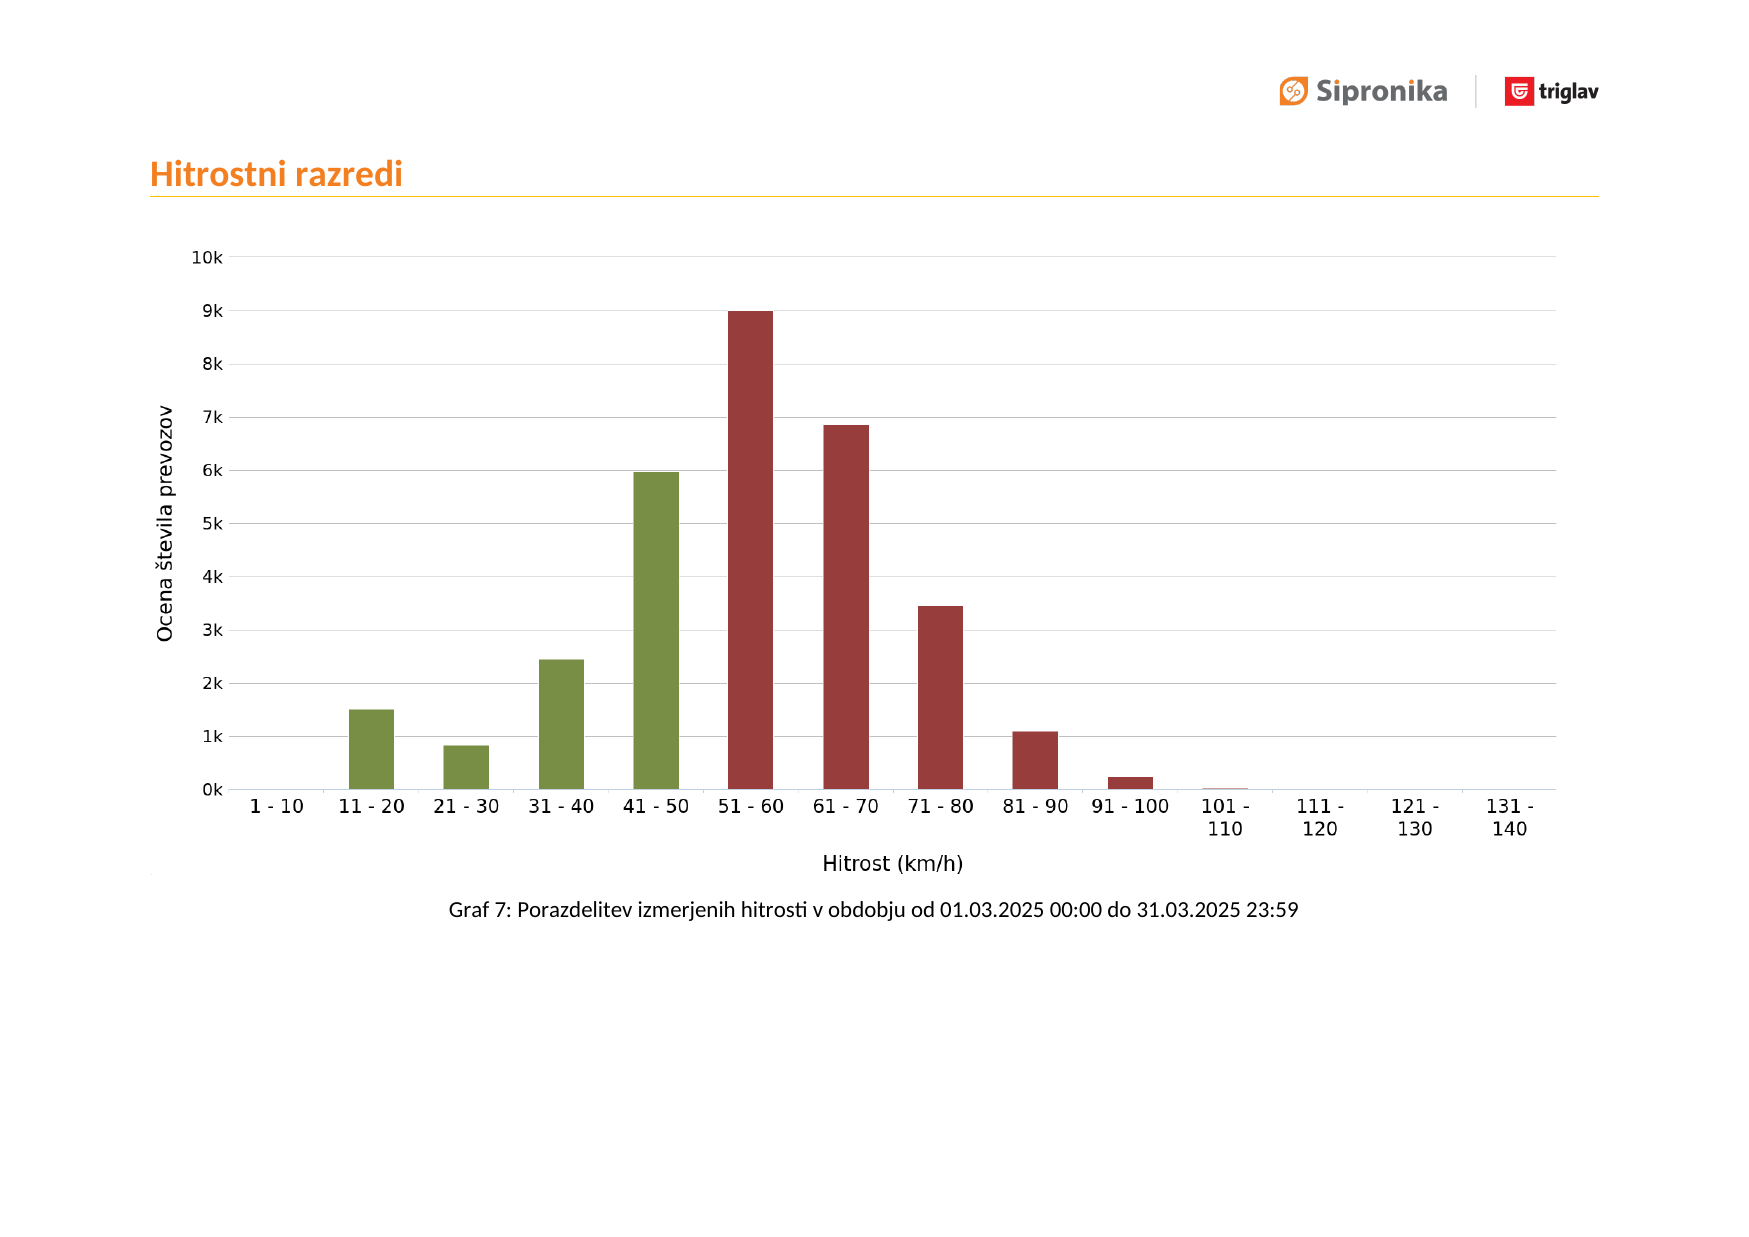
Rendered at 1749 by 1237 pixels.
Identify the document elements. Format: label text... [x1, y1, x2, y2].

subtitle Hitrostni razredi [150, 150, 1599, 196]
picture [1279, 75, 1599, 108]
text Graf 7: Porazdelitev izmerjenih hitrosti v obdobju od 01.03.2025 00:00 do 31.03.2025 23:59 [150, 896, 1599, 924]
picture [150, 249, 1557, 875]
